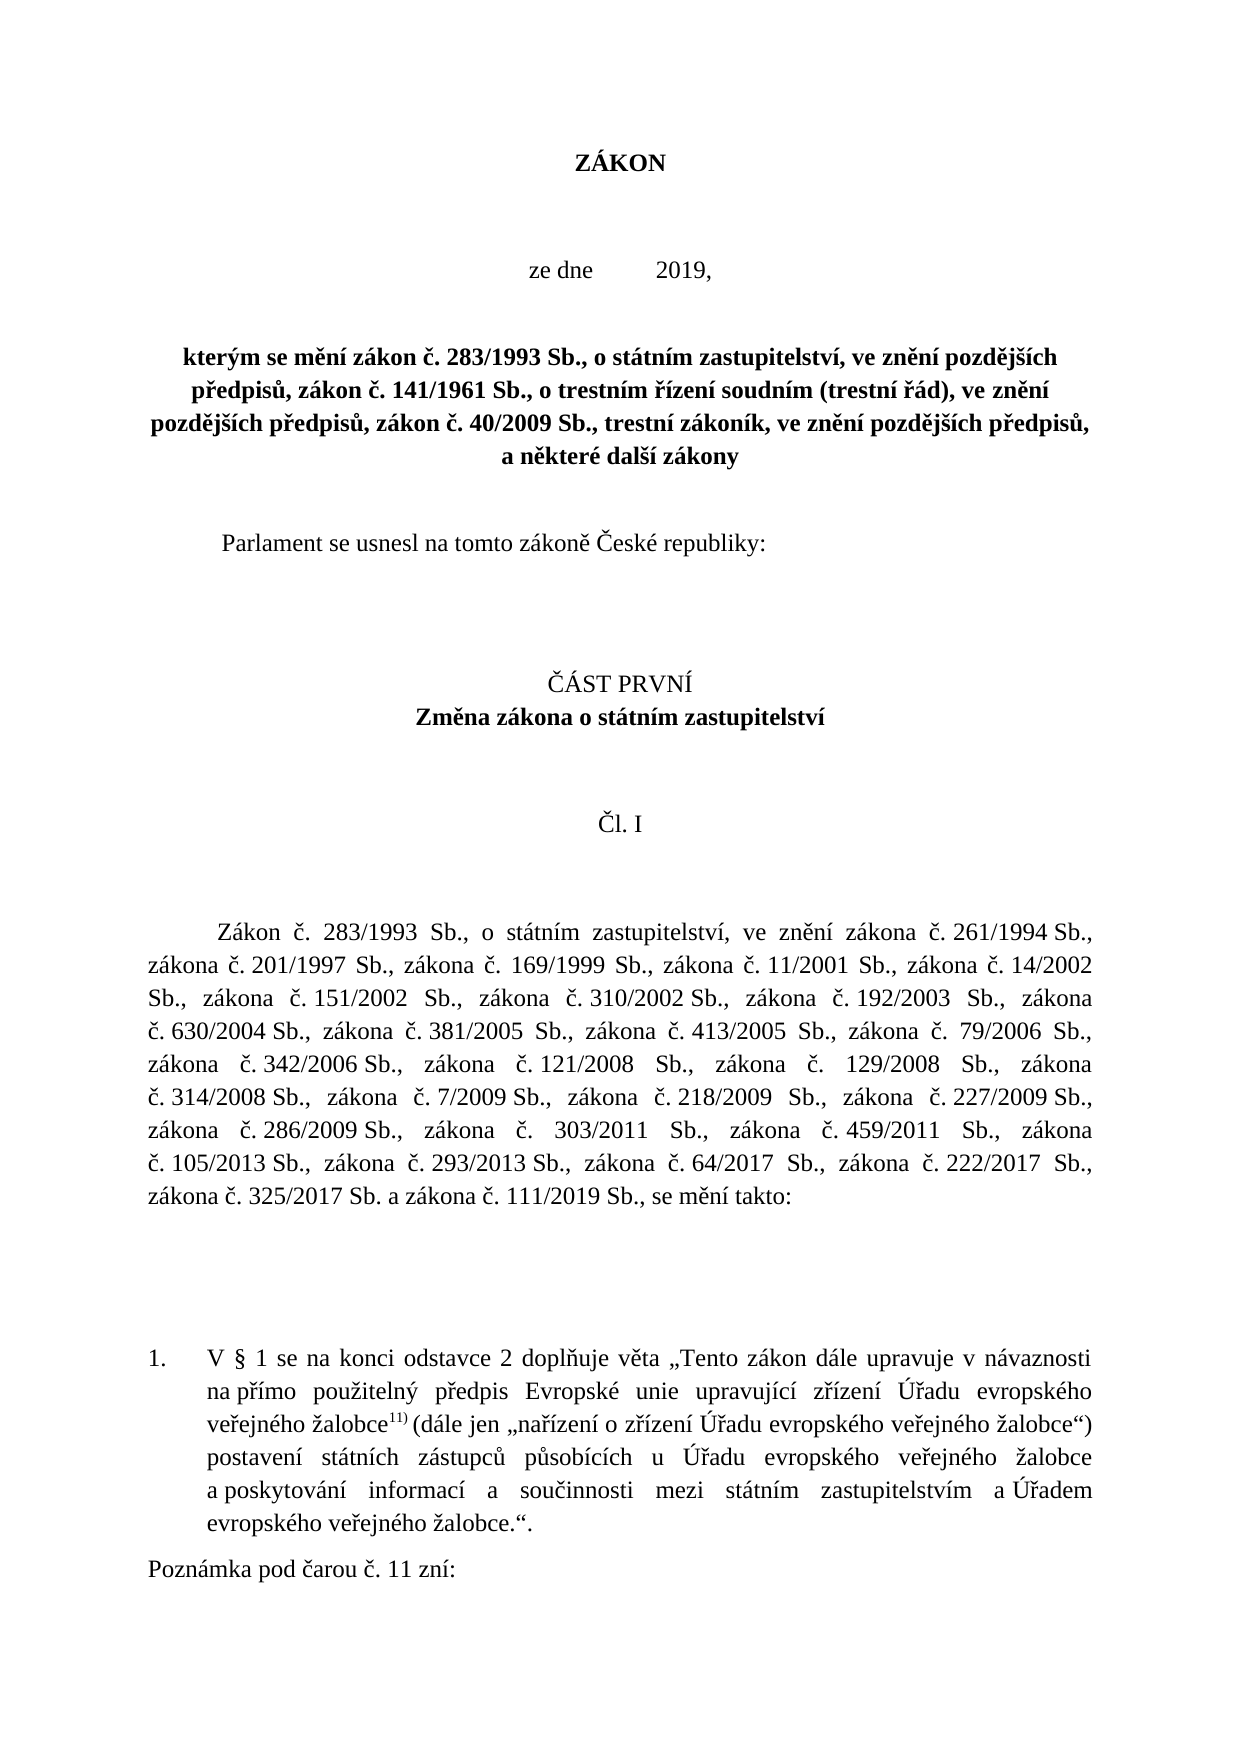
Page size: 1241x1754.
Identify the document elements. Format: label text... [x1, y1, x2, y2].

text Změna zákona o státním zastupitelství [148, 702, 1093, 731]
text ČÁST první [148, 669, 1093, 698]
text Zákon č. 283/1993 Sb., o státním zastupitelství, ve znění zákona č. 261/1994 Sb., zákona č. 201/1997 Sb., zákona č. 169/1999 Sb., zákona č. 11/2001 Sb., zákona č. 14/2002 Sb., zákona č. 151/2002 Sb., zákona č. 310/2002 Sb., zákona č. 192/2003 Sb., zákona č. 630/2004 Sb., zákona č. 381/2005 Sb., zákona č. 413/2005 Sb., zákona č. 79/2006 Sb., zákona č. 342/2006 Sb., zákona č. 121/2008 Sb., zákona č. 129/2008 Sb., zákona č. 314/2008 Sb., zákona č. 7/2009 Sb., zákona č. 218/2009 Sb., zákona č. 227/2009 Sb., zákona č. 286/2009 Sb., zákona č. 303/2011 Sb., zákona č. 459/2011 Sb., zákona č. 105/2013 Sb., zákona č. 293/2013 Sb., zákona č. 64/2017 Sb., zákona č. 222/2017 Sb., zákona č. 325/2017 Sb. a zákona č. 111/2019 Sb., se mění takto: [148, 917, 1093, 1210]
list V § 1 se na konci odstavce 2 doplňuje věta „Tento zákon dále upravuje v návaznosti na přímo použitelný předpis Evropské unie upravující zřízení Úřadu evropského veřejného žalobce11) (dále jen „nařízení o zřízení Úřadu evropského veřejného žalobce“) postavení státních zástupců působících u Úřadu evropského veřejného žalobce a poskytování informací a součinnosti mezi státním zastupitelstvím a Úřadem evropského veřejného žalobce.“. [148, 1343, 1093, 1537]
text ze dne 2019, [148, 255, 1093, 284]
text Poznámka pod čarou č. 11 zní: [148, 1554, 1093, 1582]
text Parlament se usnesl na tomto zákoně České republiky: [148, 528, 1093, 557]
text ZÁKON [148, 148, 1093, 176]
text kterým se mění zákon č. 283/1993 Sb., o státním zastupitelství, ve znění pozdějších předpisů, zákon č. 141/1961 Sb., o trestním řízení soudním (trestní řád), ve znění pozdějších předpisů, zákon č. 40/2009 Sb., trestní zákoník, ve znění pozdějších předpisů, a některé další zákony [148, 342, 1093, 470]
text Čl. I [148, 809, 1093, 838]
